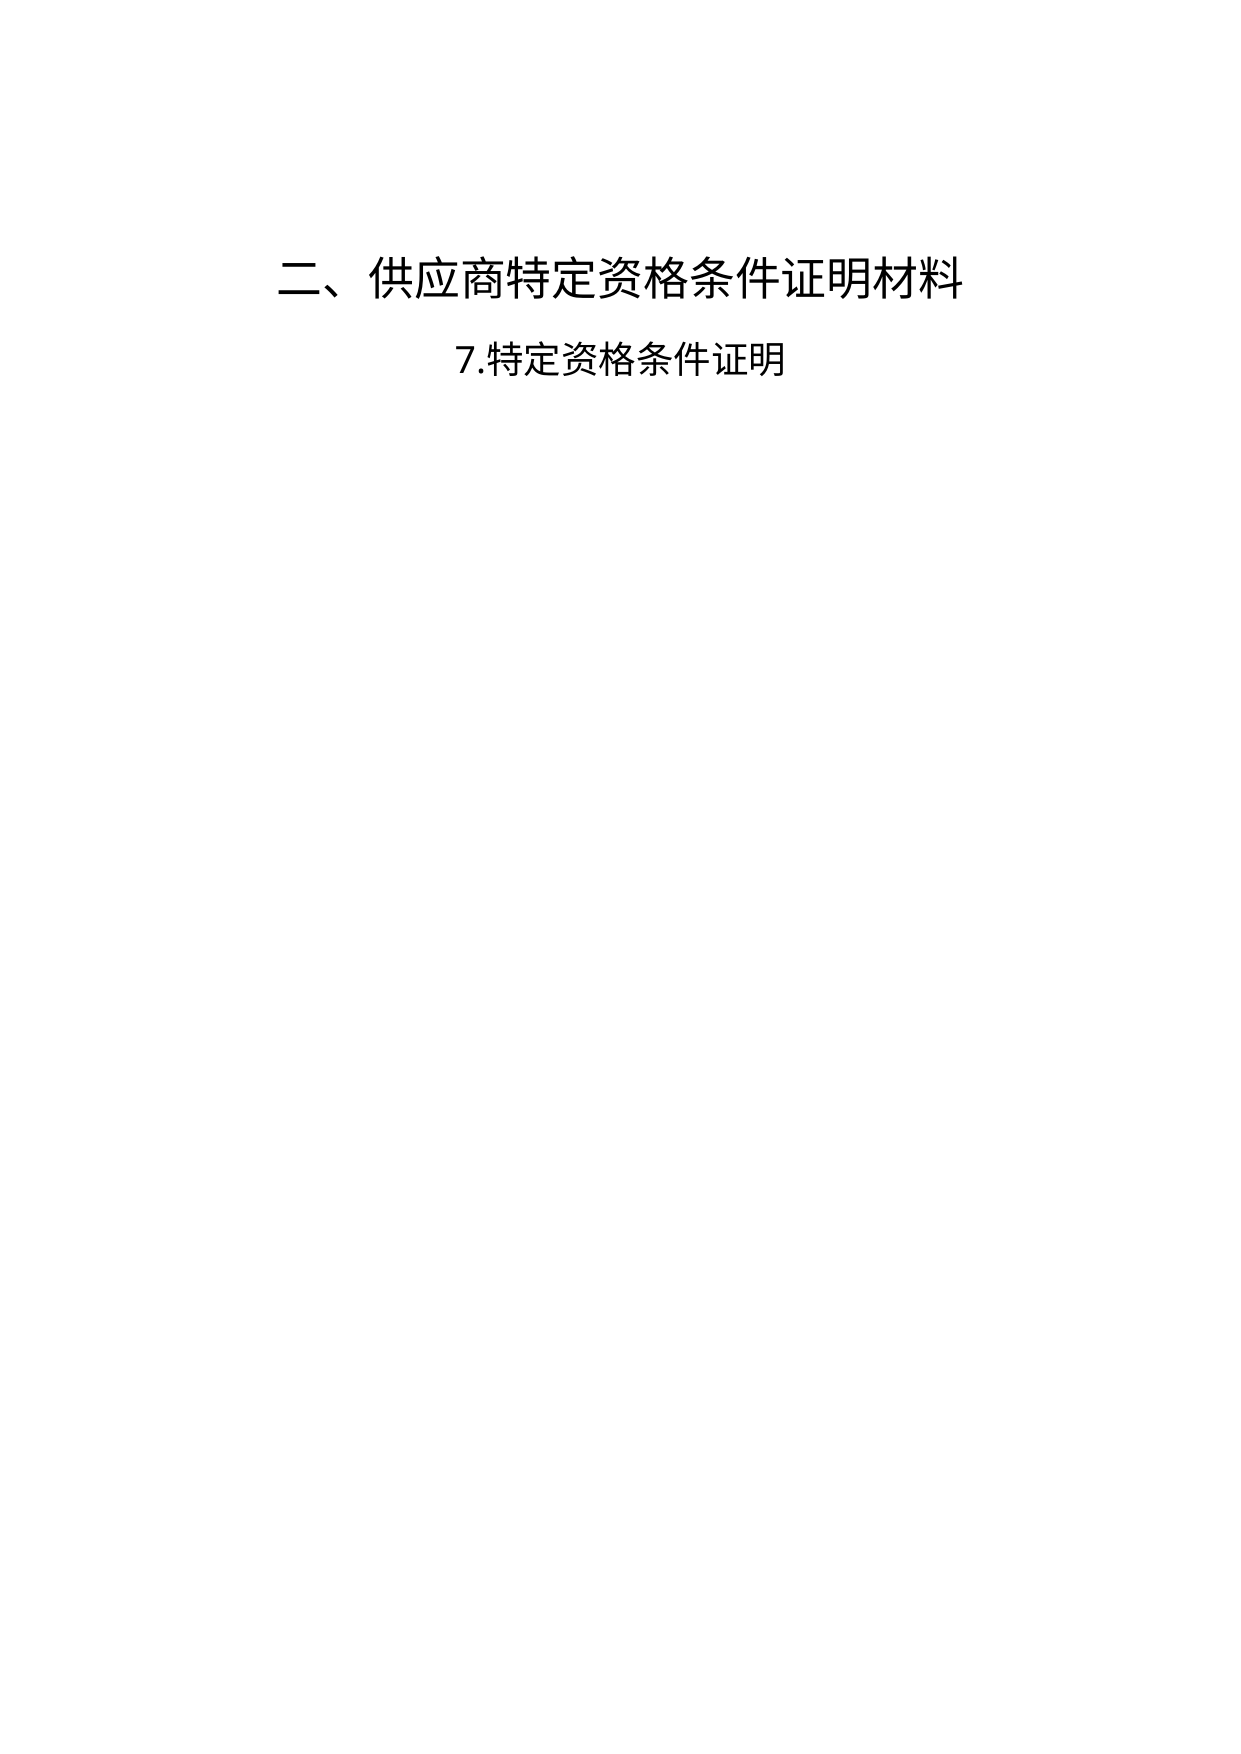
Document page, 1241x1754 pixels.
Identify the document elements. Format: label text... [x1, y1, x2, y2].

text 二、供应商特定资格条件证明材料 [187, 227, 1053, 324]
text 7.特定资格条件证明 [187, 324, 1053, 389]
